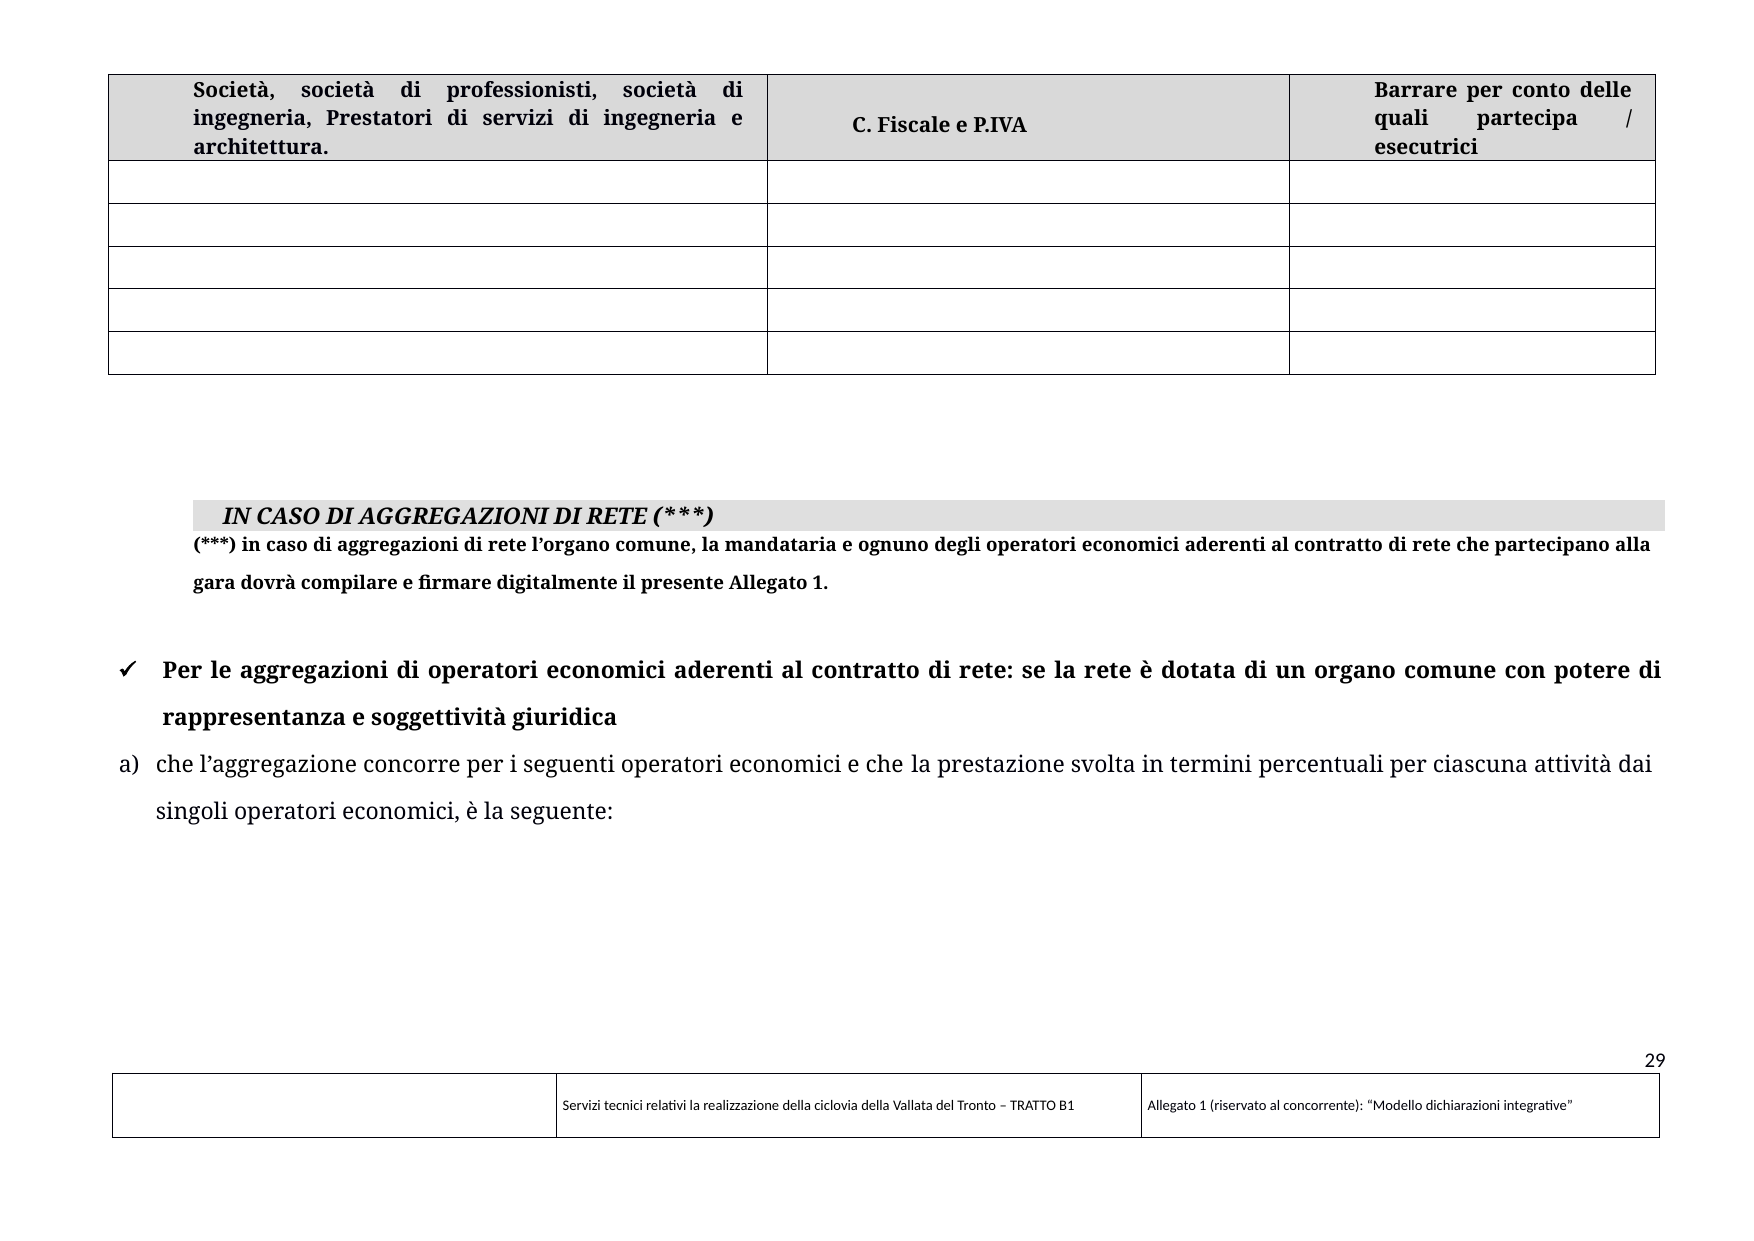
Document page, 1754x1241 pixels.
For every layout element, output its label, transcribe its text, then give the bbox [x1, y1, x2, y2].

table_cell [768, 204, 1289, 246]
text (***) in caso di aggregazioni di rete l’organo comune, la mandataria e ognuno degli operatori economici aderenti al contratto di rete che partecipano alla gara dovrà compilare e firmare digitalmente il presente Allegato 1. [193, 531, 1653, 595]
table_cell [768, 289, 1289, 331]
table_cell [1290, 204, 1655, 246]
table_cell [109, 204, 767, 246]
table_header Barrare per conto delle quali partecipa / esecutrici [1290, 75, 1655, 160]
table_cell [1290, 332, 1655, 374]
table_header C. Fiscale e P.IVA [768, 75, 1289, 160]
table_cell [1290, 247, 1655, 288]
table_cell [768, 161, 1289, 203]
table_cell [768, 247, 1289, 288]
table_cell [1290, 289, 1655, 331]
table_cell [1290, 161, 1655, 203]
table_cell [109, 332, 767, 374]
table_cell [109, 161, 767, 203]
table_cell [109, 247, 767, 288]
table_cell [109, 289, 767, 331]
table_header Società, società di professionisti, società di ingegneria, Prestatori di servizi di ingegneria e architettura. [109, 75, 767, 160]
table_cell [768, 332, 1289, 374]
text IN CASO DI AGGREGAZIONI DI RETE (***) [193, 500, 1665, 531]
list Per le aggregazioni di operatori economici aderenti al contratto di rete: se la rete è dotata di un organo comune con potere di rappresentanza e soggettività giuridica [118, 654, 1665, 732]
list che l’aggregazione concorre per i seguenti operatori economici e che la prestazione svolta in termini percentuali per ciascuna attività dai singoli operatori economici, è la seguente: [118, 748, 1653, 826]
